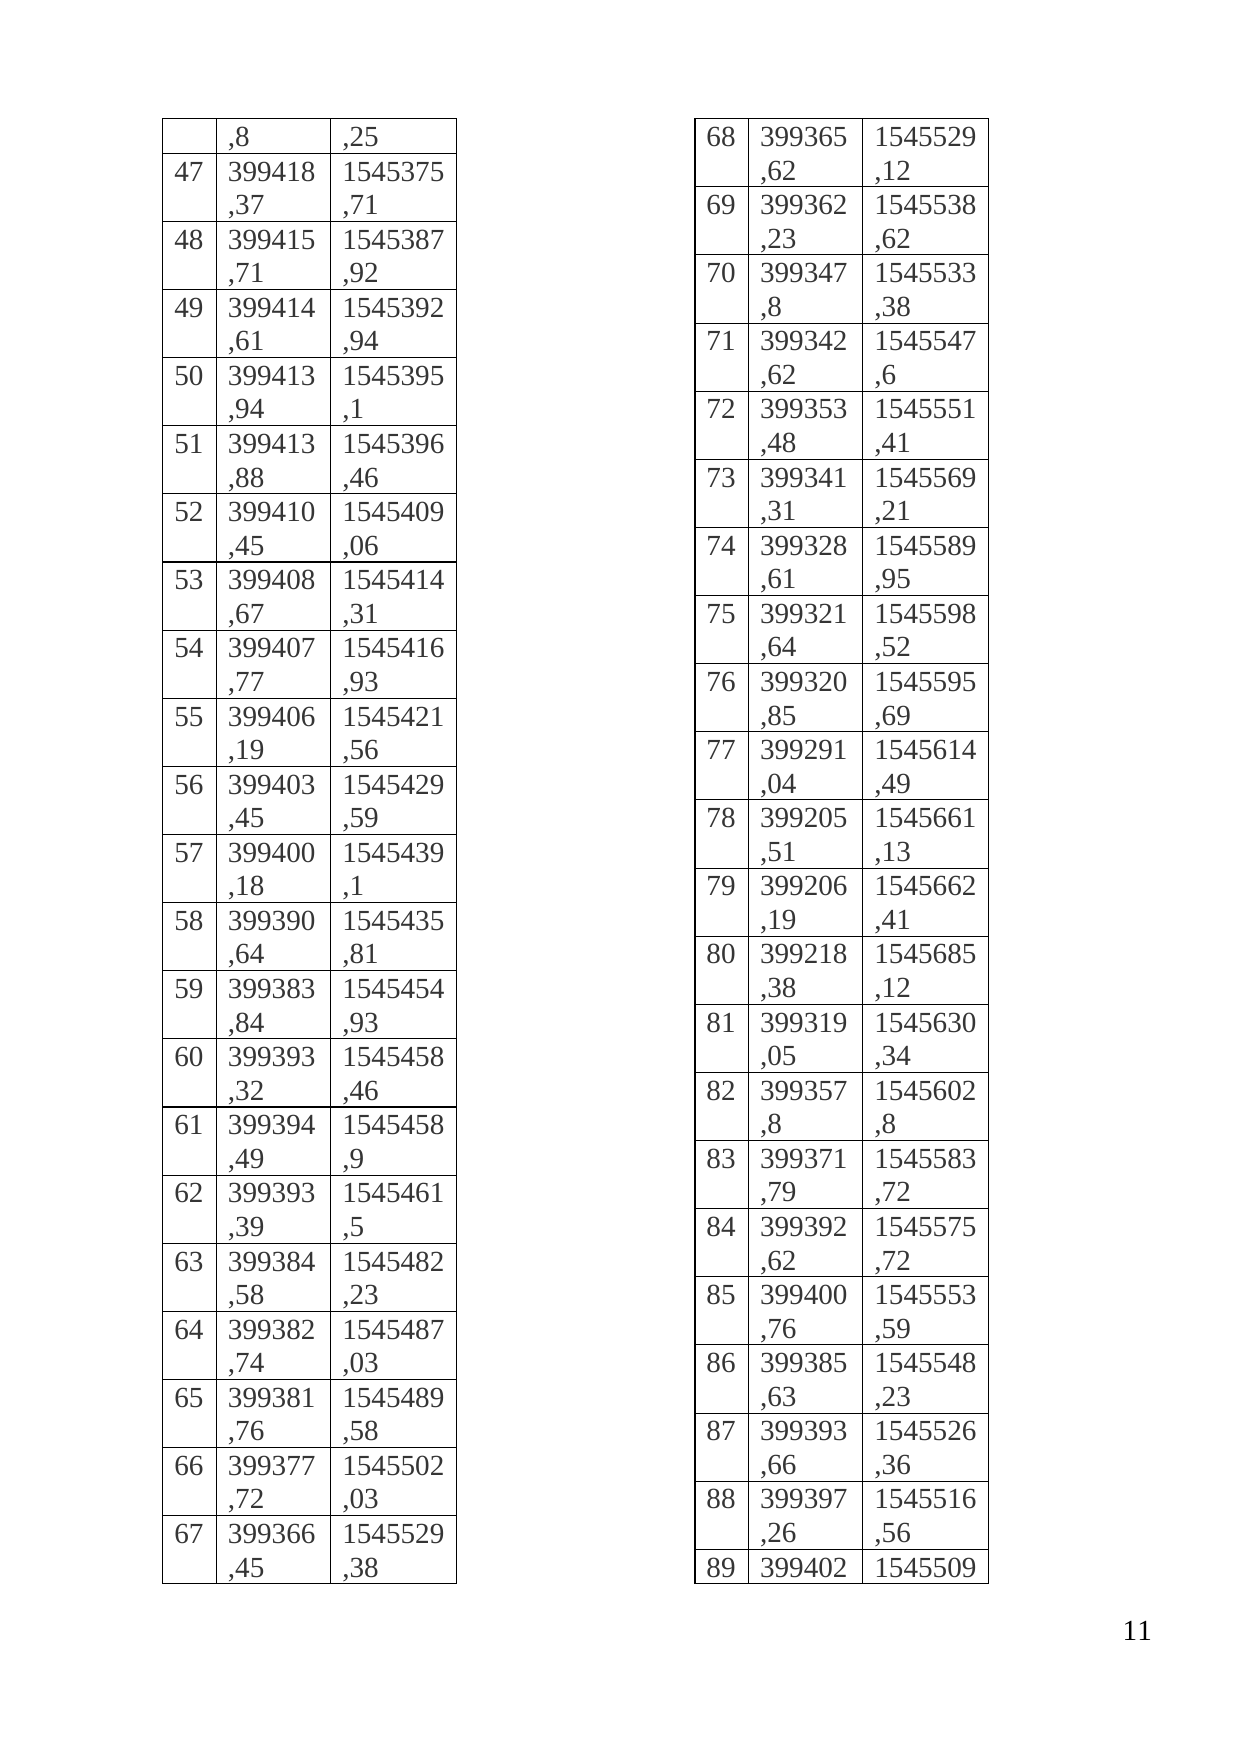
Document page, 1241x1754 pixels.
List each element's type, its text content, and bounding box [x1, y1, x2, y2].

table_cell 1545429,59 [331, 767, 456, 834]
table_cell 1545396,46 [331, 426, 456, 493]
table_cell 46 [163, 119, 216, 153]
table_cell 47 [163, 154, 216, 221]
table_cell 399400,18 [217, 835, 330, 902]
table_cell 399414,61 [217, 290, 330, 357]
table_cell 58 [163, 903, 216, 970]
table_cell 399392,62 [749, 1209, 862, 1276]
table_cell 52 [163, 494, 216, 561]
table_cell 1545487,03 [331, 1312, 456, 1379]
table_cell 1545421,56 [331, 699, 456, 766]
table_cell 59 [163, 971, 216, 1038]
table_cell 1545551,41 [863, 392, 988, 459]
table_cell 57 [163, 835, 216, 902]
table_cell 399218,38 [749, 937, 862, 1004]
table_cell 1545387,92 [331, 222, 456, 289]
table_cell 84 [696, 1209, 748, 1276]
table_cell 1545547,6 [863, 324, 988, 391]
table_cell 399400,76 [749, 1277, 862, 1344]
table_cell 399371,79 [749, 1141, 862, 1208]
table_cell 50 [163, 358, 216, 425]
table_cell 68 [696, 119, 748, 186]
table_cell 399357,8 [749, 1073, 862, 1140]
table_cell 1545458,9 [331, 1108, 456, 1174]
table_cell 1545538,62 [863, 187, 988, 254]
table_cell 76 [696, 664, 748, 731]
table_cell 1545392,94 [331, 290, 456, 357]
table_cell 399366,45 [217, 1516, 330, 1583]
table_cell 48 [163, 222, 216, 289]
table_cell 399397,26 [749, 1482, 862, 1549]
table_cell 1545529,12 [863, 119, 988, 186]
table_cell 399291,04 [749, 732, 862, 799]
table_cell 399377,72 [217, 1448, 330, 1515]
table_cell 72 [696, 392, 748, 459]
table_cell 399206,19 [749, 869, 862, 936]
table_cell 1545553,59 [863, 1277, 988, 1344]
table_cell 399390,64 [217, 903, 330, 970]
table_cell 399408,67 [217, 563, 330, 629]
table_cell 77 [696, 732, 748, 799]
table_cell 1545395,1 [331, 358, 456, 425]
table_cell 399393,39 [217, 1176, 330, 1243]
table_cell 67 [163, 1516, 216, 1583]
table_cell 399415,71 [217, 222, 330, 289]
table_cell 64 [163, 1312, 216, 1379]
table_cell 1545533,38 [863, 255, 988, 322]
table_cell 399365,62 [749, 119, 862, 186]
table_cell 1545414,31 [331, 563, 456, 629]
table_cell 399384,58 [217, 1244, 330, 1311]
table_cell 1545630,34 [863, 1005, 988, 1072]
table_cell 83 [696, 1141, 748, 1208]
table_cell 1545375,71 [331, 154, 456, 221]
table_cell 1545569,21 [863, 460, 988, 527]
table_cell 80 [696, 937, 748, 1004]
table_cell 399342,62 [749, 324, 862, 391]
table_cell 1545489,58 [331, 1380, 456, 1447]
table_cell 1545482,23 [331, 1244, 456, 1311]
table_cell 399413,88 [217, 426, 330, 493]
table_cell 1545661,13 [863, 800, 988, 867]
table_cell 60 [163, 1039, 216, 1106]
table_cell 1545575,72 [863, 1209, 988, 1276]
table_cell 399385,63 [749, 1345, 862, 1412]
table_cell 82 [696, 1073, 748, 1140]
table_cell 399418,37 [217, 154, 330, 221]
table_cell 399393,32 [217, 1039, 330, 1106]
table_cell 51 [163, 426, 216, 493]
table_cell 1545502,03 [331, 1448, 456, 1515]
table_cell 399328,61 [749, 528, 862, 595]
table_cell 399383,84 [217, 971, 330, 1038]
table_cell 1545435,81 [331, 903, 456, 970]
table_cell 1545458,46 [331, 1039, 456, 1106]
table_cell 70 [696, 255, 748, 322]
table_cell 399320,85 [749, 664, 862, 731]
table_cell 399406,19 [217, 699, 330, 766]
table_cell 399205,51 [749, 800, 862, 867]
table_cell 399418,8 [217, 119, 330, 153]
table_cell 399319,05 [749, 1005, 862, 1072]
table_cell 56 [163, 767, 216, 834]
table_cell 81 [696, 1005, 748, 1072]
table_cell 63 [163, 1244, 216, 1311]
table_cell 399403,45 [217, 767, 330, 834]
table_cell 53 [163, 563, 216, 629]
table_cell 49 [163, 290, 216, 357]
table_cell 1545516,56 [863, 1482, 988, 1549]
table_cell 1545461,5 [331, 1176, 456, 1243]
table_cell 87 [696, 1414, 748, 1481]
table_cell 1545662,41 [863, 869, 988, 936]
table_cell 399347,8 [749, 255, 862, 322]
table_cell 399410,45 [217, 494, 330, 561]
table_cell 1545529,38 [331, 1516, 456, 1583]
table_cell 1545439,1 [331, 835, 456, 902]
table_cell 85 [696, 1277, 748, 1344]
table_cell 69 [696, 187, 748, 254]
table_cell 1545509,22 [863, 1550, 988, 1583]
table_cell 1545589,95 [863, 528, 988, 595]
table_cell 399407,77 [217, 631, 330, 698]
table_cell 73 [696, 460, 748, 527]
table_cell 78 [696, 800, 748, 867]
table_cell 88 [696, 1482, 748, 1549]
table_cell 1545583,72 [863, 1141, 988, 1208]
table_cell 1545416,93 [331, 631, 456, 698]
table_cell 79 [696, 869, 748, 936]
table_cell 399413,94 [217, 358, 330, 425]
table_cell 1545548,23 [863, 1345, 988, 1412]
table_cell 399362,23 [749, 187, 862, 254]
table_cell 54 [163, 631, 216, 698]
table_cell 399382,74 [217, 1312, 330, 1379]
table_cell 1545526,36 [863, 1414, 988, 1481]
table_cell 399393,66 [749, 1414, 862, 1481]
table_cell 55 [163, 699, 216, 766]
table_cell 1545373,25 [331, 119, 456, 153]
table_cell 74 [696, 528, 748, 595]
table_cell 399341,31 [749, 460, 862, 527]
table_cell 1545598,52 [863, 596, 988, 663]
table_cell 399402,69 [749, 1550, 862, 1583]
table_cell 399321,64 [749, 596, 862, 663]
table_cell 62 [163, 1176, 216, 1243]
table_cell 66 [163, 1448, 216, 1515]
table_cell 1545614,49 [863, 732, 988, 799]
table_cell 399353,48 [749, 392, 862, 459]
table_cell 399381,76 [217, 1380, 330, 1447]
table_cell 1545409,06 [331, 494, 456, 561]
table_cell 65 [163, 1380, 216, 1447]
table_cell 75 [696, 596, 748, 663]
table_cell 1545454,93 [331, 971, 456, 1038]
table_cell 399394,49 [217, 1108, 330, 1174]
table_cell 1545602,8 [863, 1073, 988, 1140]
table_cell 1545685,12 [863, 937, 988, 1004]
table_cell 89 [696, 1550, 748, 1583]
table_cell 86 [696, 1345, 748, 1412]
table_cell 1545595,69 [863, 664, 988, 731]
table_cell 71 [696, 324, 748, 391]
table_cell 61 [163, 1108, 216, 1174]
